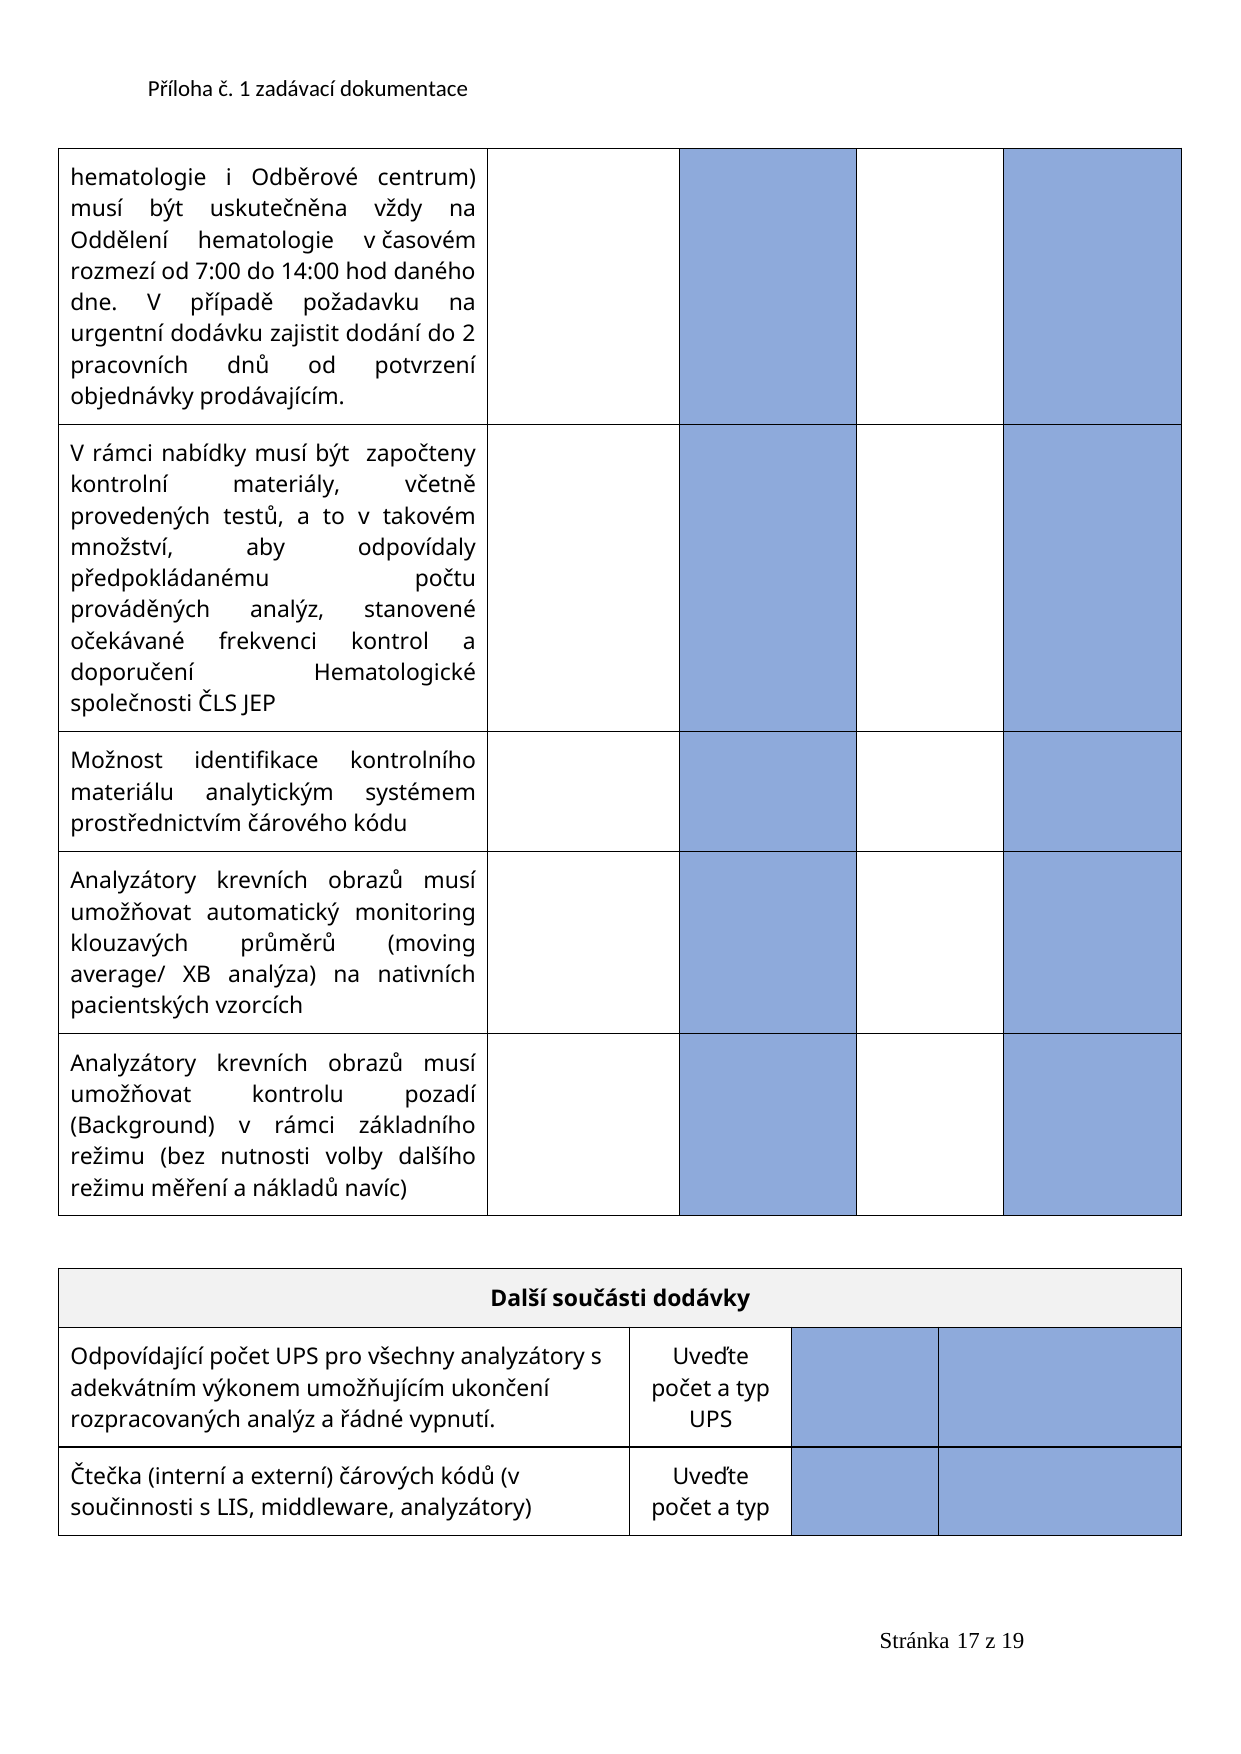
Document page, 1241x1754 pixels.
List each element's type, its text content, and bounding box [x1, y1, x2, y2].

table_cell [857, 852, 1003, 1033]
table_cell [680, 1034, 856, 1215]
table_cell [857, 1034, 1003, 1215]
table_cell [488, 732, 679, 851]
table_cell Uveďte počet a typ [630, 1448, 791, 1535]
table_cell [488, 425, 679, 731]
table_cell [488, 852, 679, 1033]
table_cell [488, 1034, 679, 1215]
table_header Další součásti dodávky [59, 1269, 1181, 1327]
table_cell [1004, 425, 1181, 731]
table_cell Analyzátory krevních obrazů musí umožňovat kontrolu pozadí (Background) v rámci základního režimu (bez nutnosti volby dalšího režimu měření a nákladů navíc) [59, 1034, 487, 1215]
table_cell [680, 852, 856, 1033]
table_cell [1004, 149, 1181, 424]
table_cell [857, 425, 1003, 731]
table_cell [1004, 732, 1181, 851]
table_cell [680, 149, 856, 424]
table_cell V rámci nabídky musí být započteny kontrolní materiály, včetně provedených testů, a to v takovém množství, aby odpovídaly předpokládanému počtu prováděných analýz, stanovené očekávané frekvenci kontrol a doporučení Hematologické společnosti ČLS JEP [59, 425, 487, 731]
table_cell [857, 149, 1003, 424]
table_cell Odpovídající počet UPS pro všechny analyzátory s adekvátním výkonem umožňujícím ukončení rozpracovaných analýz a řádné vypnutí. [59, 1328, 629, 1446]
table_cell [792, 1328, 938, 1446]
table_cell [1004, 852, 1181, 1033]
table_cell Možnost identifikace kontrolního materiálu analytickým systémem prostřednictvím čárového kódu [59, 732, 487, 851]
table_cell [939, 1328, 1181, 1446]
table_cell [857, 732, 1003, 851]
table_cell Čtečka (interní a externí) čárových kódů (v součinnosti s LIS, middleware, analyzátory) [59, 1448, 629, 1535]
table_cell Analyzátory krevních obrazů musí umožňovat automatický monitoring klouzavých průměrů (moving average/ XB analýza) na nativních pacientských vzorcích [59, 852, 487, 1033]
table_cell Uveďte počet a typ UPS [630, 1328, 791, 1446]
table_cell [59, 149, 487, 424]
table_cell [1004, 1034, 1181, 1215]
table_cell [939, 1448, 1181, 1535]
table_cell [488, 149, 679, 424]
table_cell [680, 732, 856, 851]
table_cell [792, 1448, 938, 1535]
table_cell [680, 425, 856, 731]
